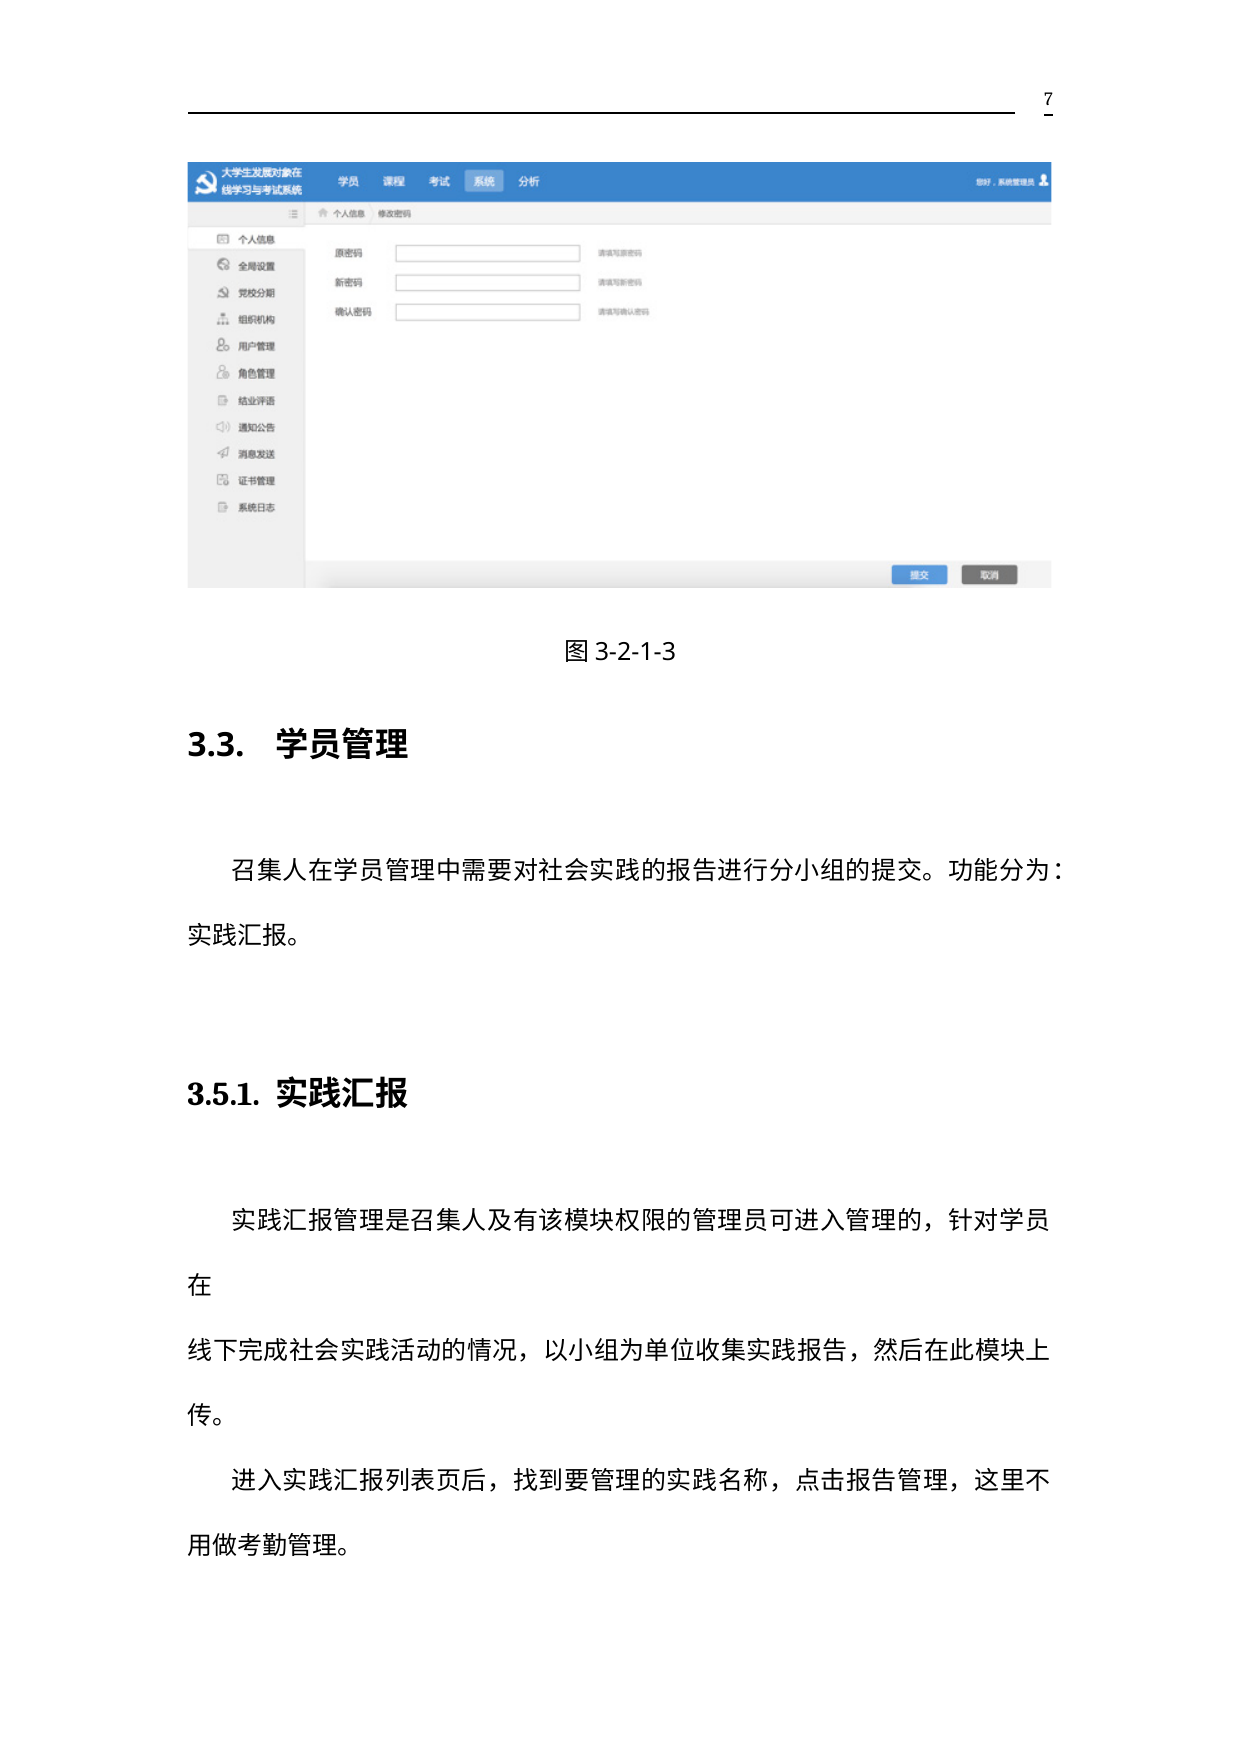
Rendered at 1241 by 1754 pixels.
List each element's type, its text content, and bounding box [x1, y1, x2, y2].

text 进入实践汇报列表页后，找到要管理的实践名称，点击报告管理，这里不用做考勤管理。 [187, 1446, 1053, 1576]
text 召集人在学员管理中需要对社会实践的报告进行分小组的提交。功能分为：实践汇报。 [187, 836, 1053, 966]
picture [187, 162, 1052, 588]
text 图3-2-1-3 [187, 617, 1053, 682]
subtitle 学员管理 [187, 709, 1053, 774]
subtitle 实践汇报 [187, 1058, 1053, 1123]
text 线下完成社会实践活动的情况，以小组为单位收集实践报告，然后在此模块上传。 [187, 1316, 1053, 1446]
text 实践汇报管理是召集人及有该模块权限的管理员可进入管理的，针对学员在 [187, 1186, 1053, 1316]
